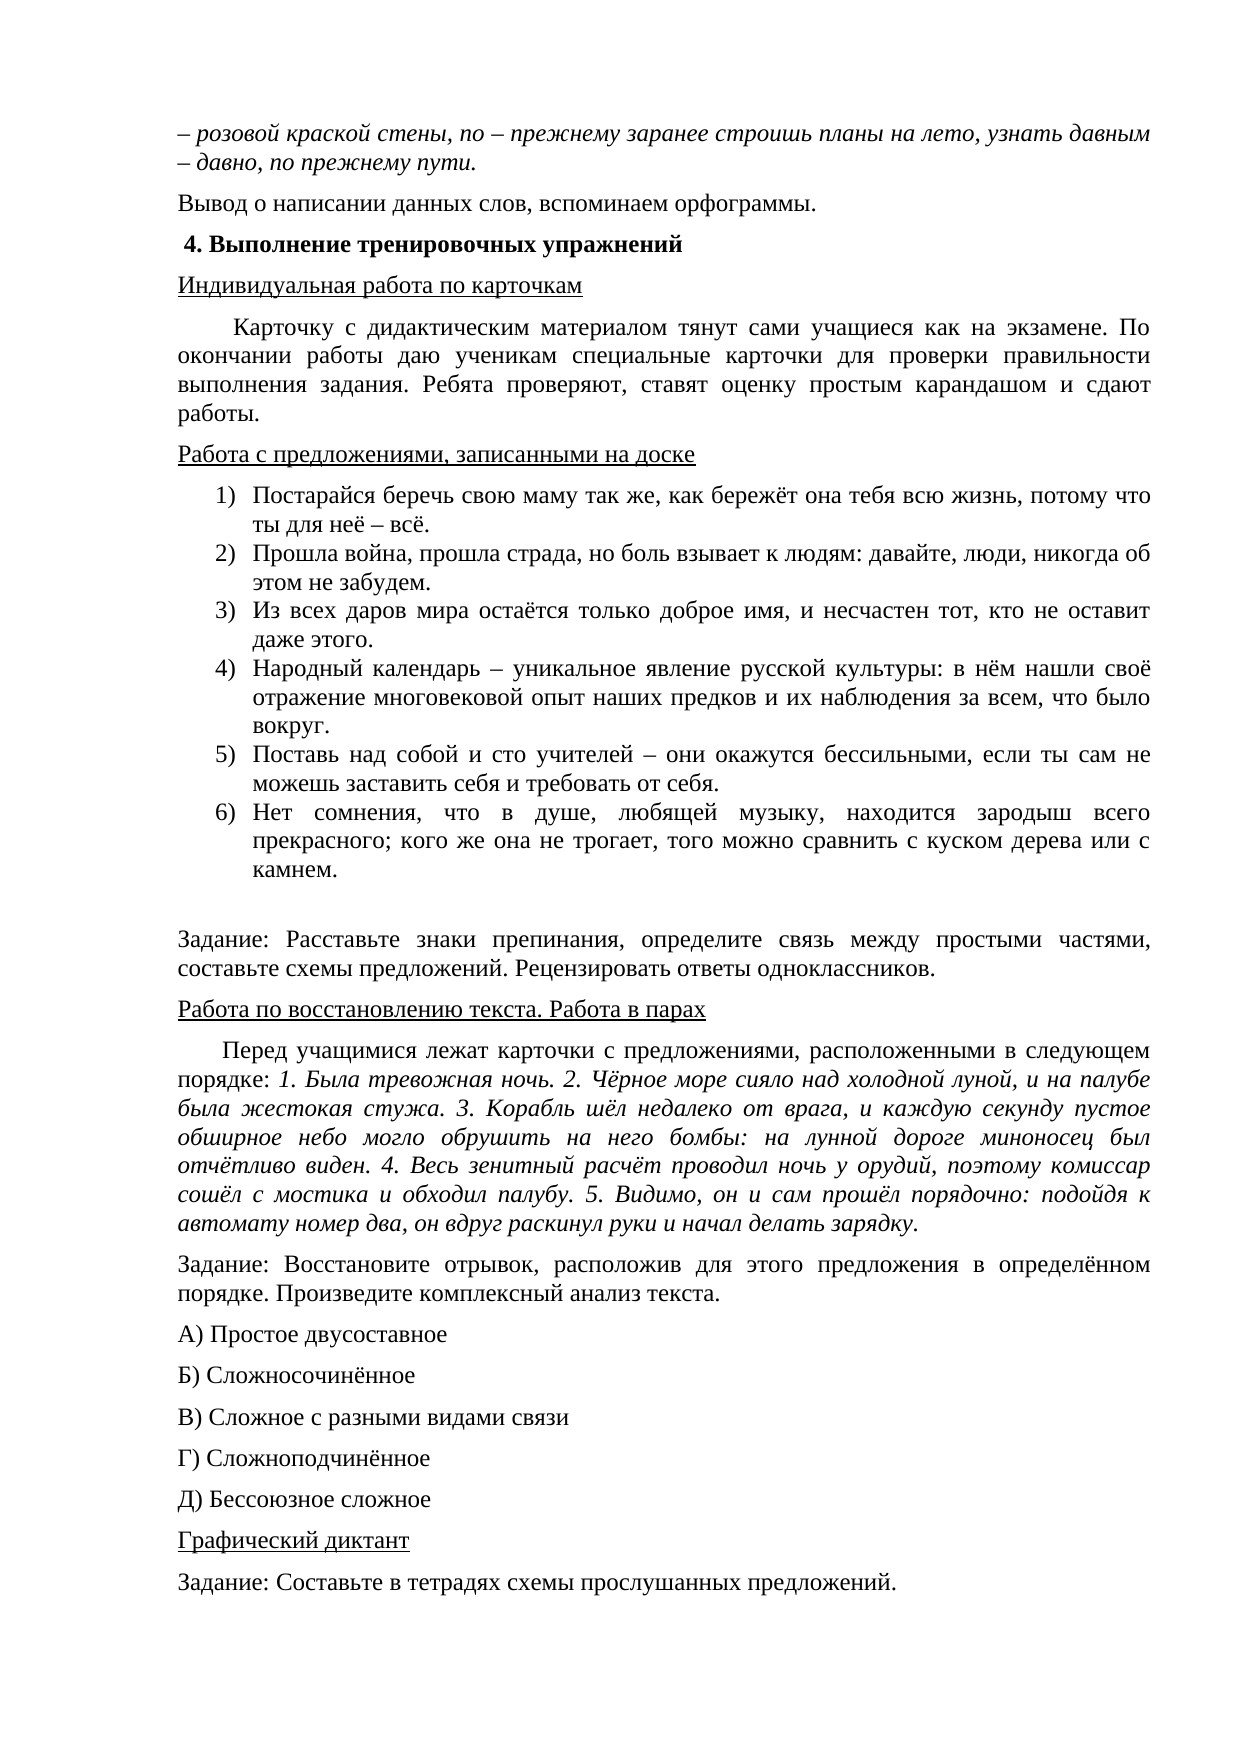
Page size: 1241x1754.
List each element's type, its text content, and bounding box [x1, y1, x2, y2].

text Карточку с дидактическим материалом тянут сами учащиеся как на экзамене. По окончании работы даю ученикам специальные карточки для проверки правильности выполнения задания. Ребята проверяют, ставят оценку простым карандашом и сдают работы. [177, 312, 1152, 427]
text Г) Сложноподчинённое [177, 1443, 1152, 1472]
list Нет сомнения, что в душе, любящей музыку, находится зародыш всего прекрасного; кого же она не трогает, того можно сравнить с куском дерева или с камнем. [215, 797, 1152, 883]
list Из всех даров мира остаётся только доброе имя, и несчастен тот, кто не оставит даже этого. [215, 596, 1152, 653]
text Работа по восстановлению текста. Работа в парах [177, 994, 1152, 1023]
text Вывод о написании данных слов, вспоминаем орфограммы. [177, 188, 1152, 217]
text Задание: Восстановите отрывок, расположив для этого предложения в определённом порядке. Произведите комплексный анализ текста. [177, 1249, 1152, 1307]
text А) Простое двусоставное [177, 1319, 1152, 1348]
list Поставь над собой и сто учителей – они окажутся бессильными, если ты сам не можешь заставить себя и требовать от себя. [215, 739, 1152, 797]
text Б) Сложносочинённое [177, 1361, 1152, 1389]
text В) Сложное с разными видами связи [177, 1402, 1152, 1431]
text Д) Бессоюзное сложное [177, 1484, 1152, 1513]
text Графический диктант [177, 1526, 1152, 1554]
list Народный календарь – уникальное явление русской культуры: в нём нашли своё отражение многовековой опыт наших предков и их наблюдения за всем, что было вокруг. [215, 653, 1152, 739]
list Постарайся беречь свою маму так же, как бережёт она тебя всю жизнь, потому что ты для неё – всё. [215, 481, 1152, 538]
text Задание: Расставьте знаки препинания, определите связь между простыми частями, составьте схемы предложений. Рецензировать ответы одноклассников. [177, 924, 1152, 982]
text 4. Выполнение тренировочных упражнений [177, 229, 1152, 258]
list Прошла война, прошла страда, но боль взывает к людям: давайте, люди, никогда об этом не забудем. [215, 538, 1152, 596]
text Индивидуальная работа по карточкам [177, 271, 1152, 299]
text Работа с предложениями, записанными на доске [177, 439, 1152, 468]
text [177, 118, 1152, 176]
text Перед учащимися лежат карточки с предложениями, расположенными в следующем порядке: 1. Была тревожная ночь. 2. Чёрное море сияло над холодной луной, и на палубе была жестокая стужа. 3. Корабль шёл недалеко от врага, и каждую секунду пустое обширное небо могло обрушить на него бомбы: на лунной дороге миноносец был отчётливо виден. 4. Весь зенитный расчёт проводил ночь у орудий, поэтому комиссар сошёл с мостика и обходил палубу. 5. Видимо, он и сам прошёл порядочно: подойдя к автомату номер два, он вдруг раскинул руки и начал делать зарядку. [177, 1036, 1152, 1237]
text Задание: Составьте в тетрадях схемы прослушанных предложений. [177, 1567, 1152, 1596]
